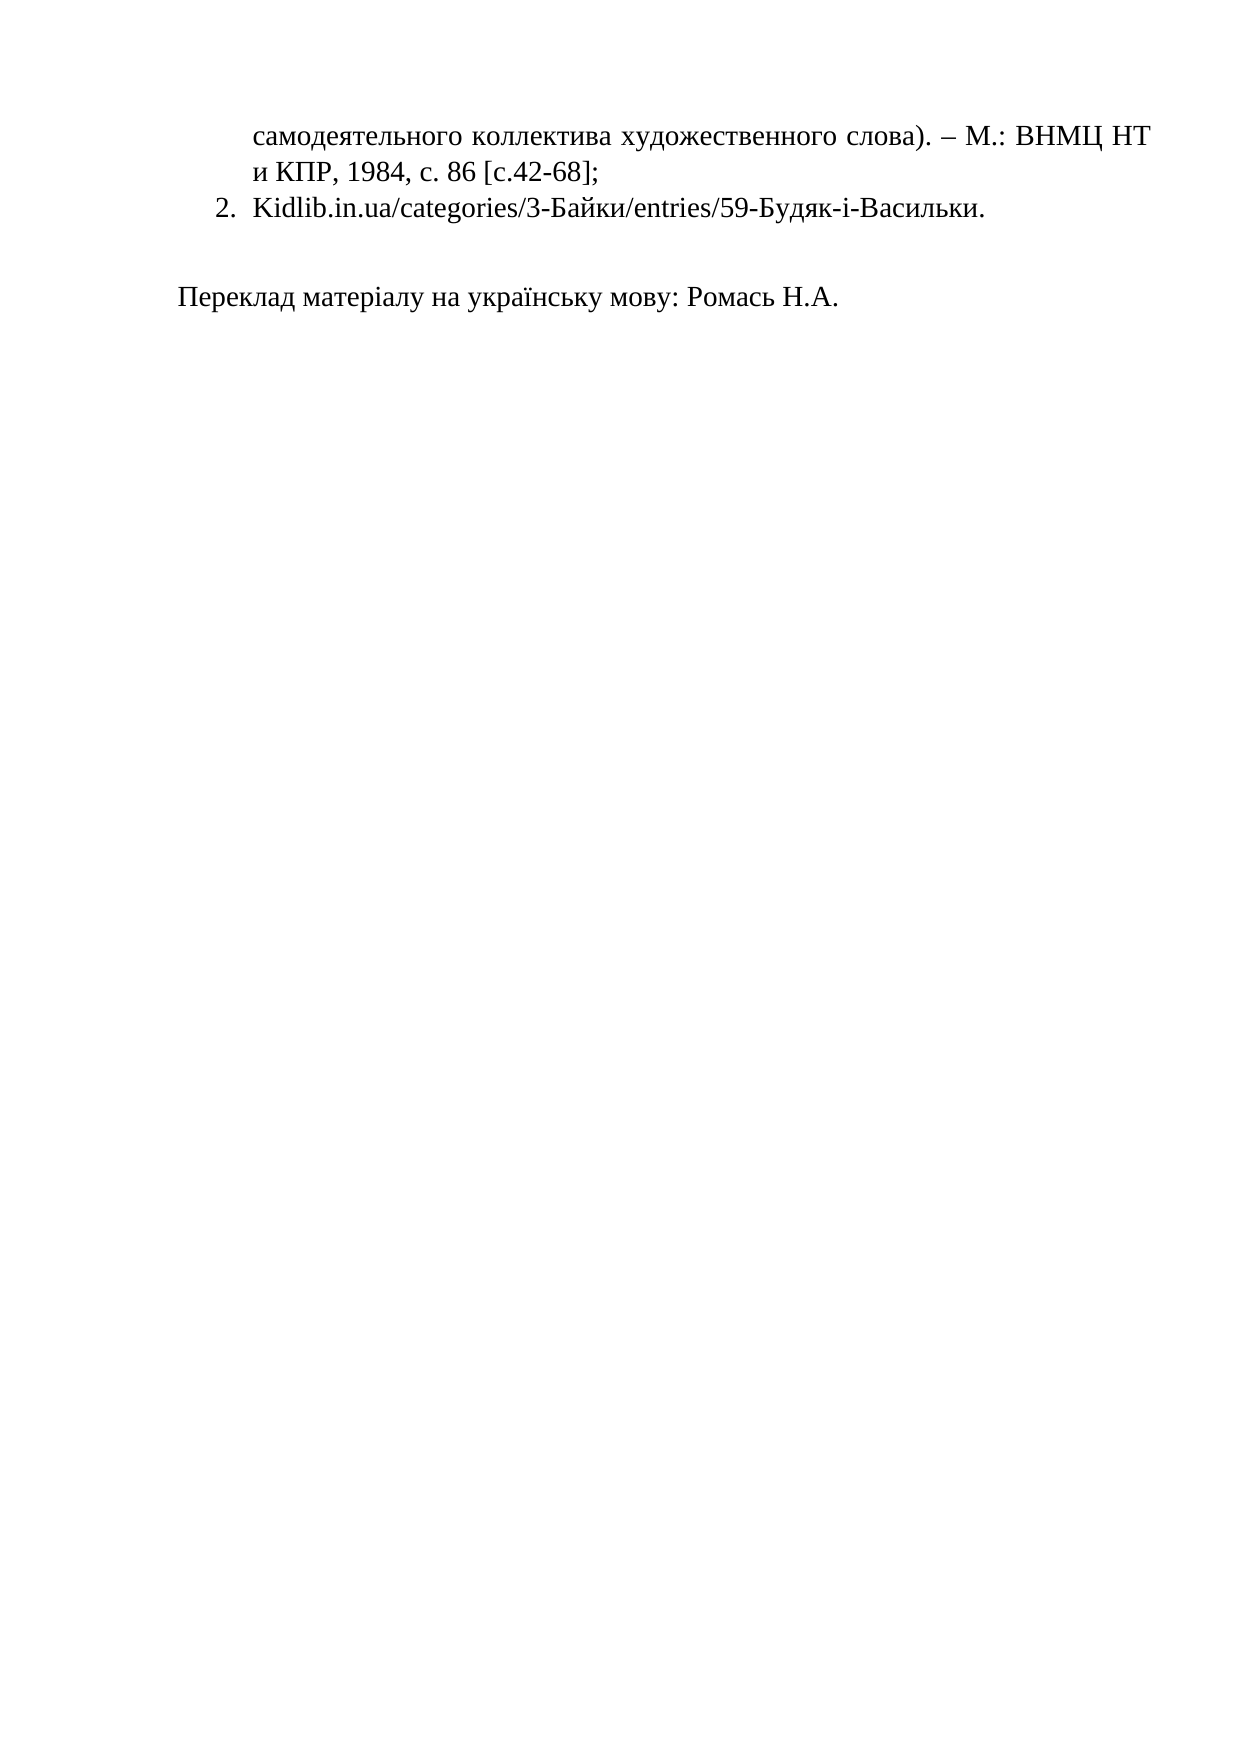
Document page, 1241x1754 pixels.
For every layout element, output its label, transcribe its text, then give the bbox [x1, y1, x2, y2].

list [215, 118, 1152, 188]
list Kidlib.in.ua/categories/3-Байки/entries/59-Будяк-і-Васильки. [215, 190, 1152, 224]
text Переклад матеріалу на українську мову: Ромась Н.А. [177, 279, 1152, 313]
